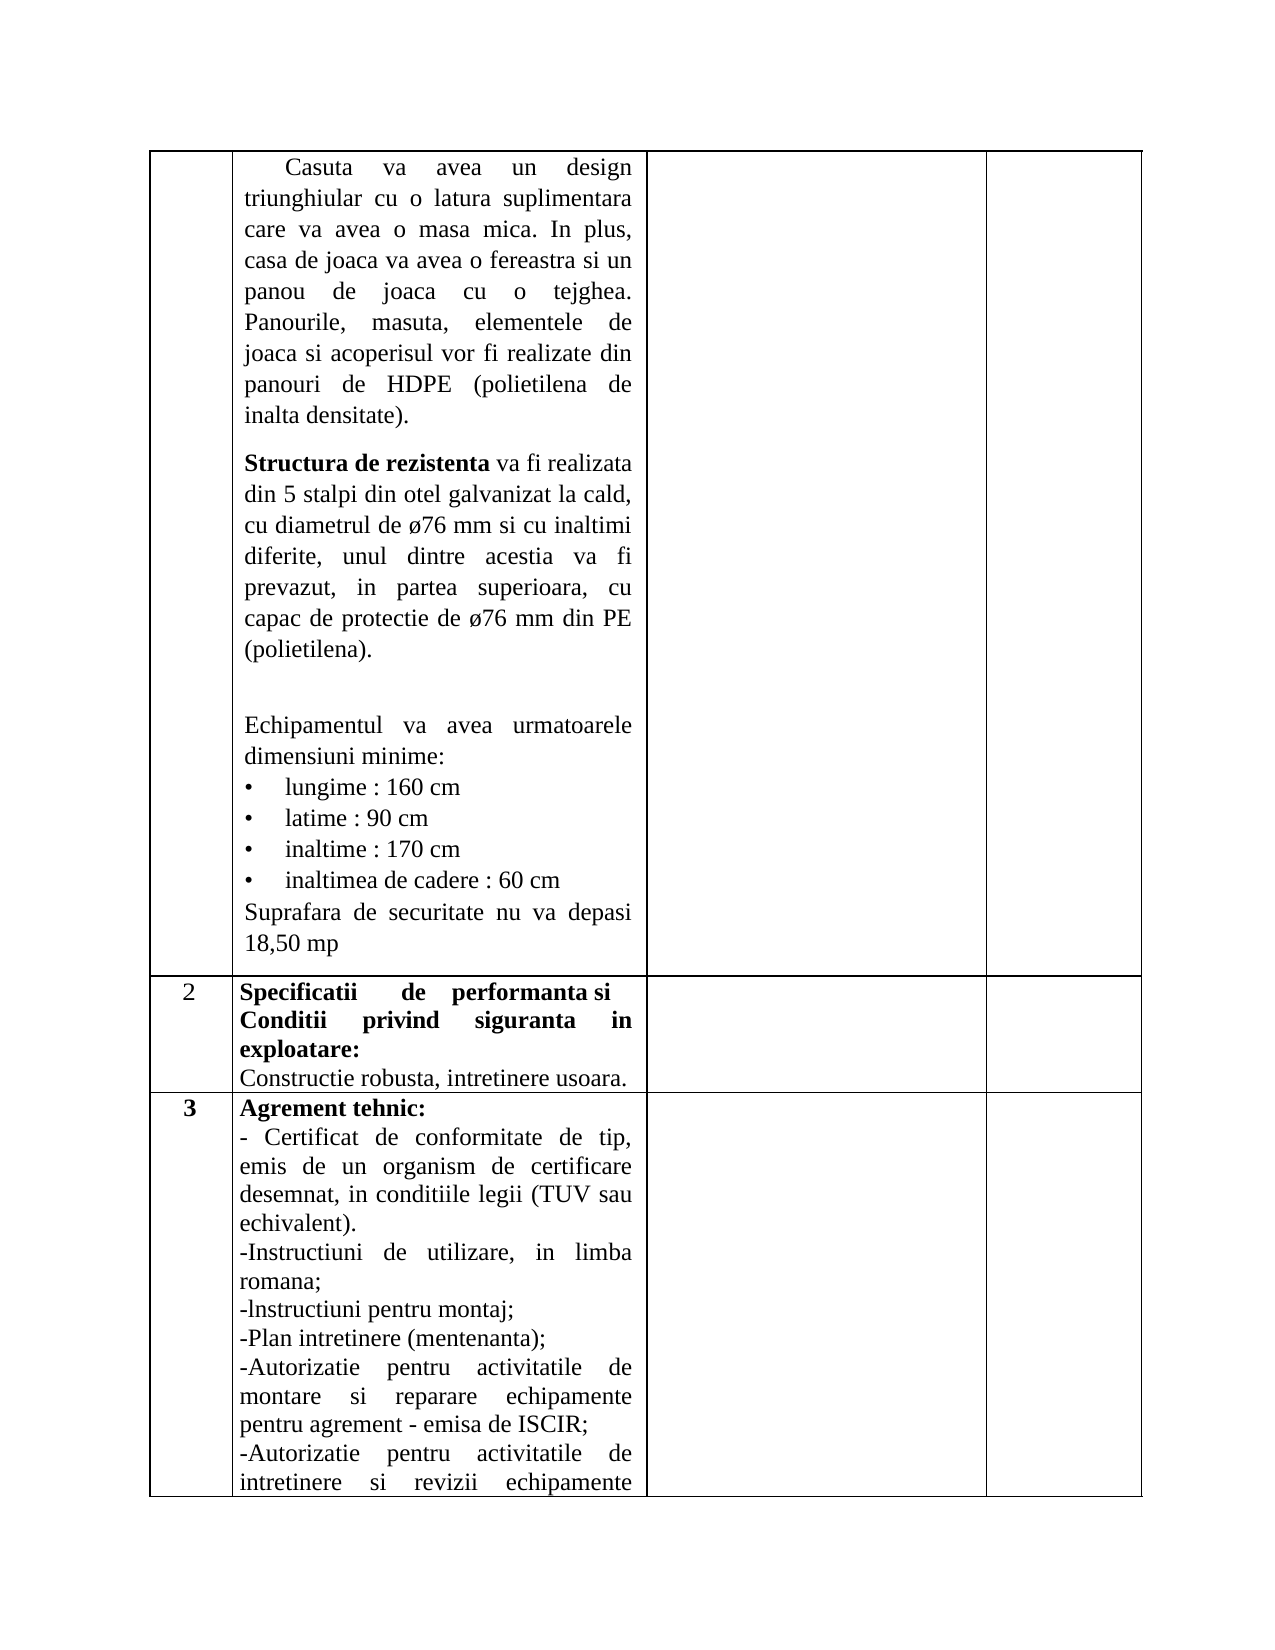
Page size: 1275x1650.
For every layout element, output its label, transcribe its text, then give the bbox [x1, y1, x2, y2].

table_cell [648, 1093, 986, 1496]
table_cell [987, 1093, 1141, 1496]
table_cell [233, 1093, 646, 1496]
table_cell 3 [151, 1093, 232, 1496]
table_cell [987, 977, 1141, 1092]
table_cell [648, 977, 986, 1092]
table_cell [233, 152, 646, 975]
table_cell 1 [151, 152, 232, 975]
table_cell [987, 152, 1141, 975]
table_cell [648, 152, 986, 975]
table_cell Specificatii de performanta si Conditii privind siguranta in exploatare: Constructie robusta, intretinere usoara. [233, 977, 646, 1092]
table_cell 2 [151, 977, 232, 1092]
